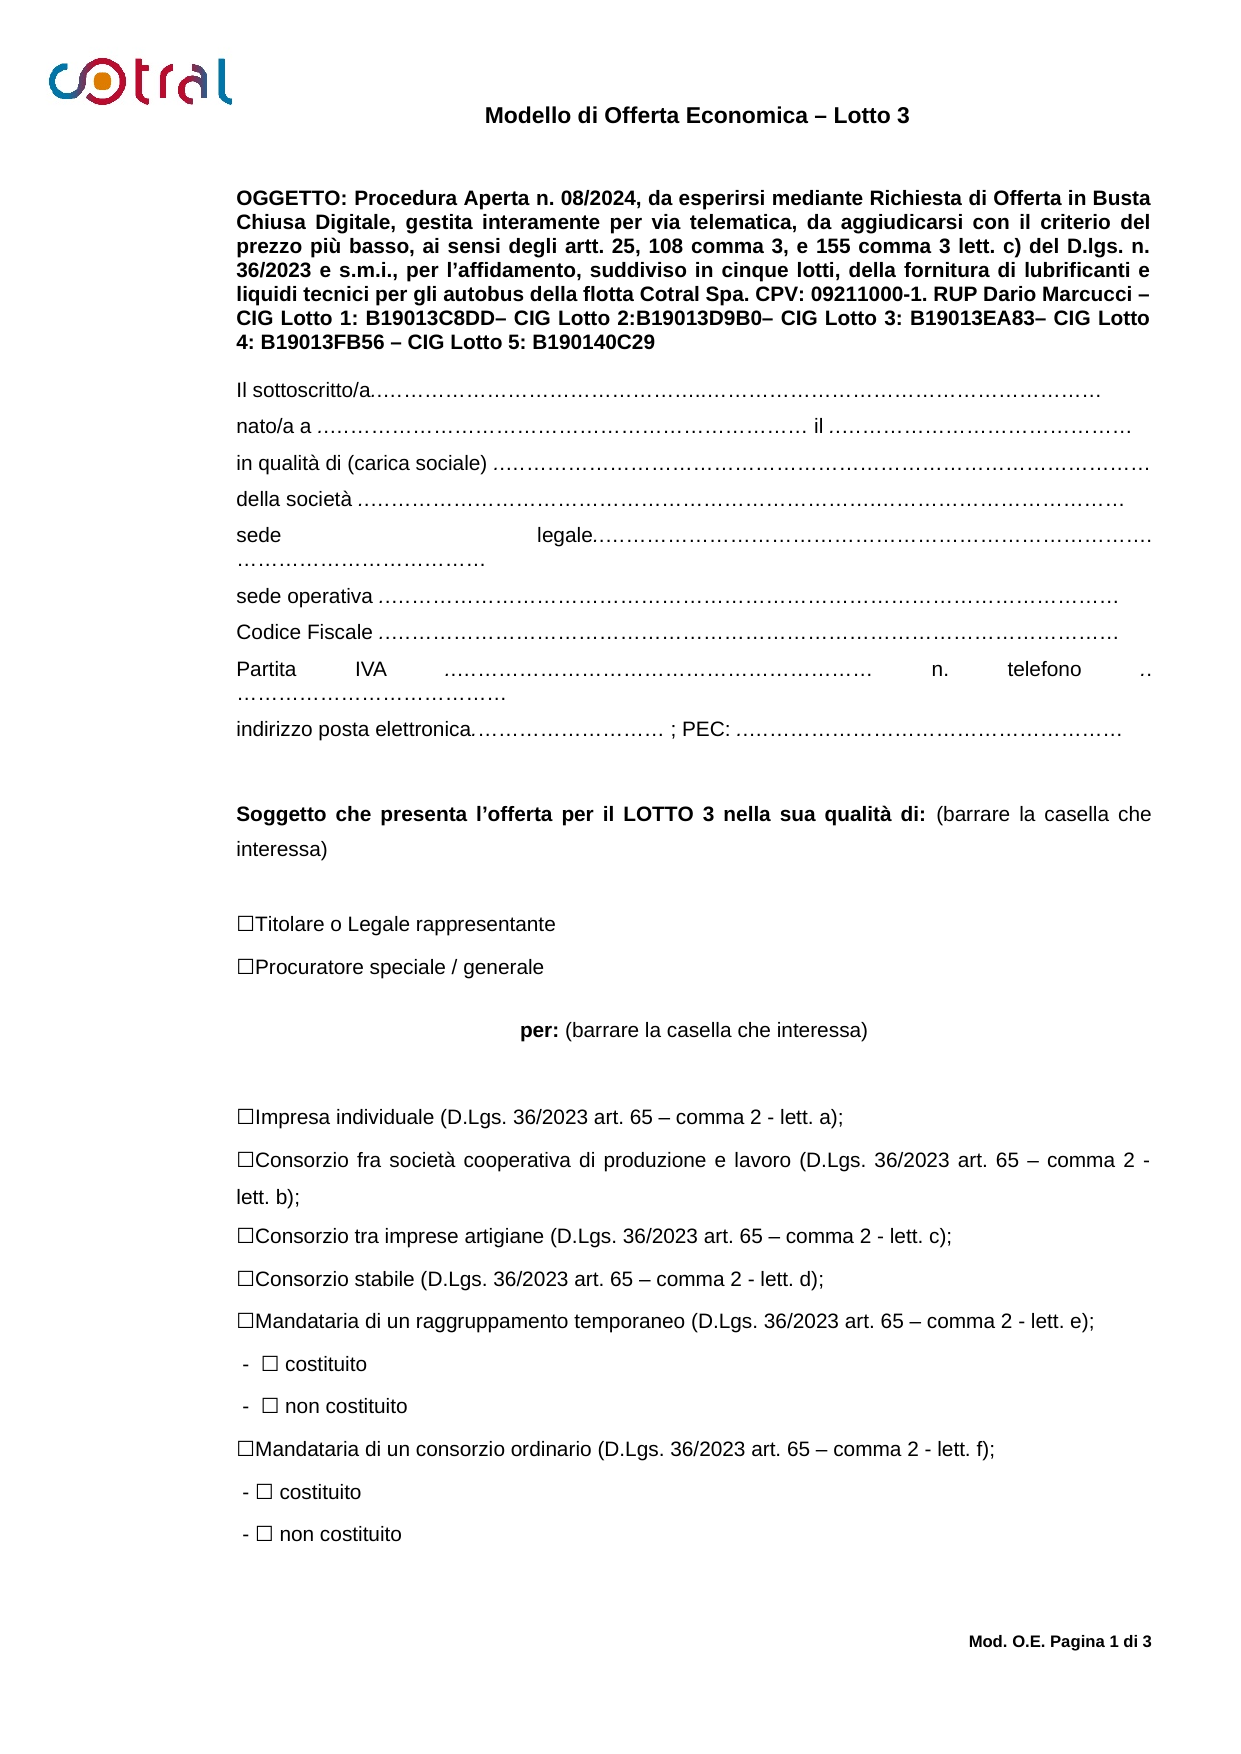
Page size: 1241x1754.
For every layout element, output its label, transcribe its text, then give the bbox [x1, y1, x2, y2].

text Mandataria di un consorzio ordinario (D.Lgs. 36/2023 art. 65 – comma 2 - lett. f); [236, 1434, 1152, 1463]
text Mandataria di un raggruppamento temporaneo (D.Lgs. 36/2023 art. 65 – comma 2 - lett. e); [236, 1306, 1152, 1335]
text per: (barrare la casella che interessa) [236, 1018, 1152, 1042]
text indirizzo posta elettronica. ; PEC: . [236, 717, 1152, 741]
text Partita IVA . n. telefono . [236, 657, 1152, 704]
text OGGETTO: Procedura Aperta n. 08/2024, da esperirsi mediante Richiesta di Offerta in Busta Chiusa Digitale, gestita interamente per via telematica, da aggiudicarsi con il criterio del prezzo più basso, ai sensi degli artt. 25, 108 comma 3, e 155 comma 3 lett. c) del D.lgs. n. 36/2023 e s.m.i., per l’affidamento, suddiviso in cinque lotti, della fornitura di lubrificanti e liquidi tecnici per gli autobus della flotta Cotral Spa. CPV: 09211000-1. RUP Dario Marcucci – CIG Lotto 1: B19013C8DD– CIG Lotto 2:B19013D9B0– CIG Lotto 3: B19013EA83– CIG Lotto 4: B19013FB56 – CIG Lotto 5: B190140C29 [236, 186, 1152, 353]
text - non costituito [236, 1519, 1152, 1548]
text nato/a a . il . [236, 414, 1152, 438]
text - non costituito [236, 1392, 1152, 1420]
text Procuratore speciale / generale [236, 952, 1152, 980]
text Consorzio tra imprese artigiane (D.Lgs. 36/2023 art. 65 – comma 2 - lett. c); [236, 1221, 1152, 1249]
text - costituito [236, 1349, 1152, 1377]
text sede legale. [236, 523, 1152, 571]
text sede operativa . [236, 584, 1152, 608]
text Il sottoscritto/a. [236, 377, 1152, 401]
text Titolare o Legale rappresentante [236, 909, 1152, 938]
text Impresa individuale (D.Lgs. 36/2023 art. 65 – comma 2 - lett. a); [236, 1102, 1152, 1131]
text Codice Fiscale . [236, 620, 1152, 644]
text della società . [236, 487, 1152, 511]
picture [3, 4, 277, 158]
text Soggetto che presenta l’offerta per il LOTTO 3 nella sua qualità di: (barrare la casella che interessa) [236, 801, 1152, 861]
text in qualità di (carica sociale) . [236, 450, 1152, 474]
text Consorzio stabile (D.Lgs. 36/2023 art. 65 – comma 2 - lett. d); [236, 1264, 1152, 1292]
text - costituito [236, 1477, 1152, 1505]
text Consorzio fra società cooperativa di produzione e lavoro (D.Lgs. 36/2023 art. 65 – comma 2 - lett. b); [236, 1145, 1152, 1209]
